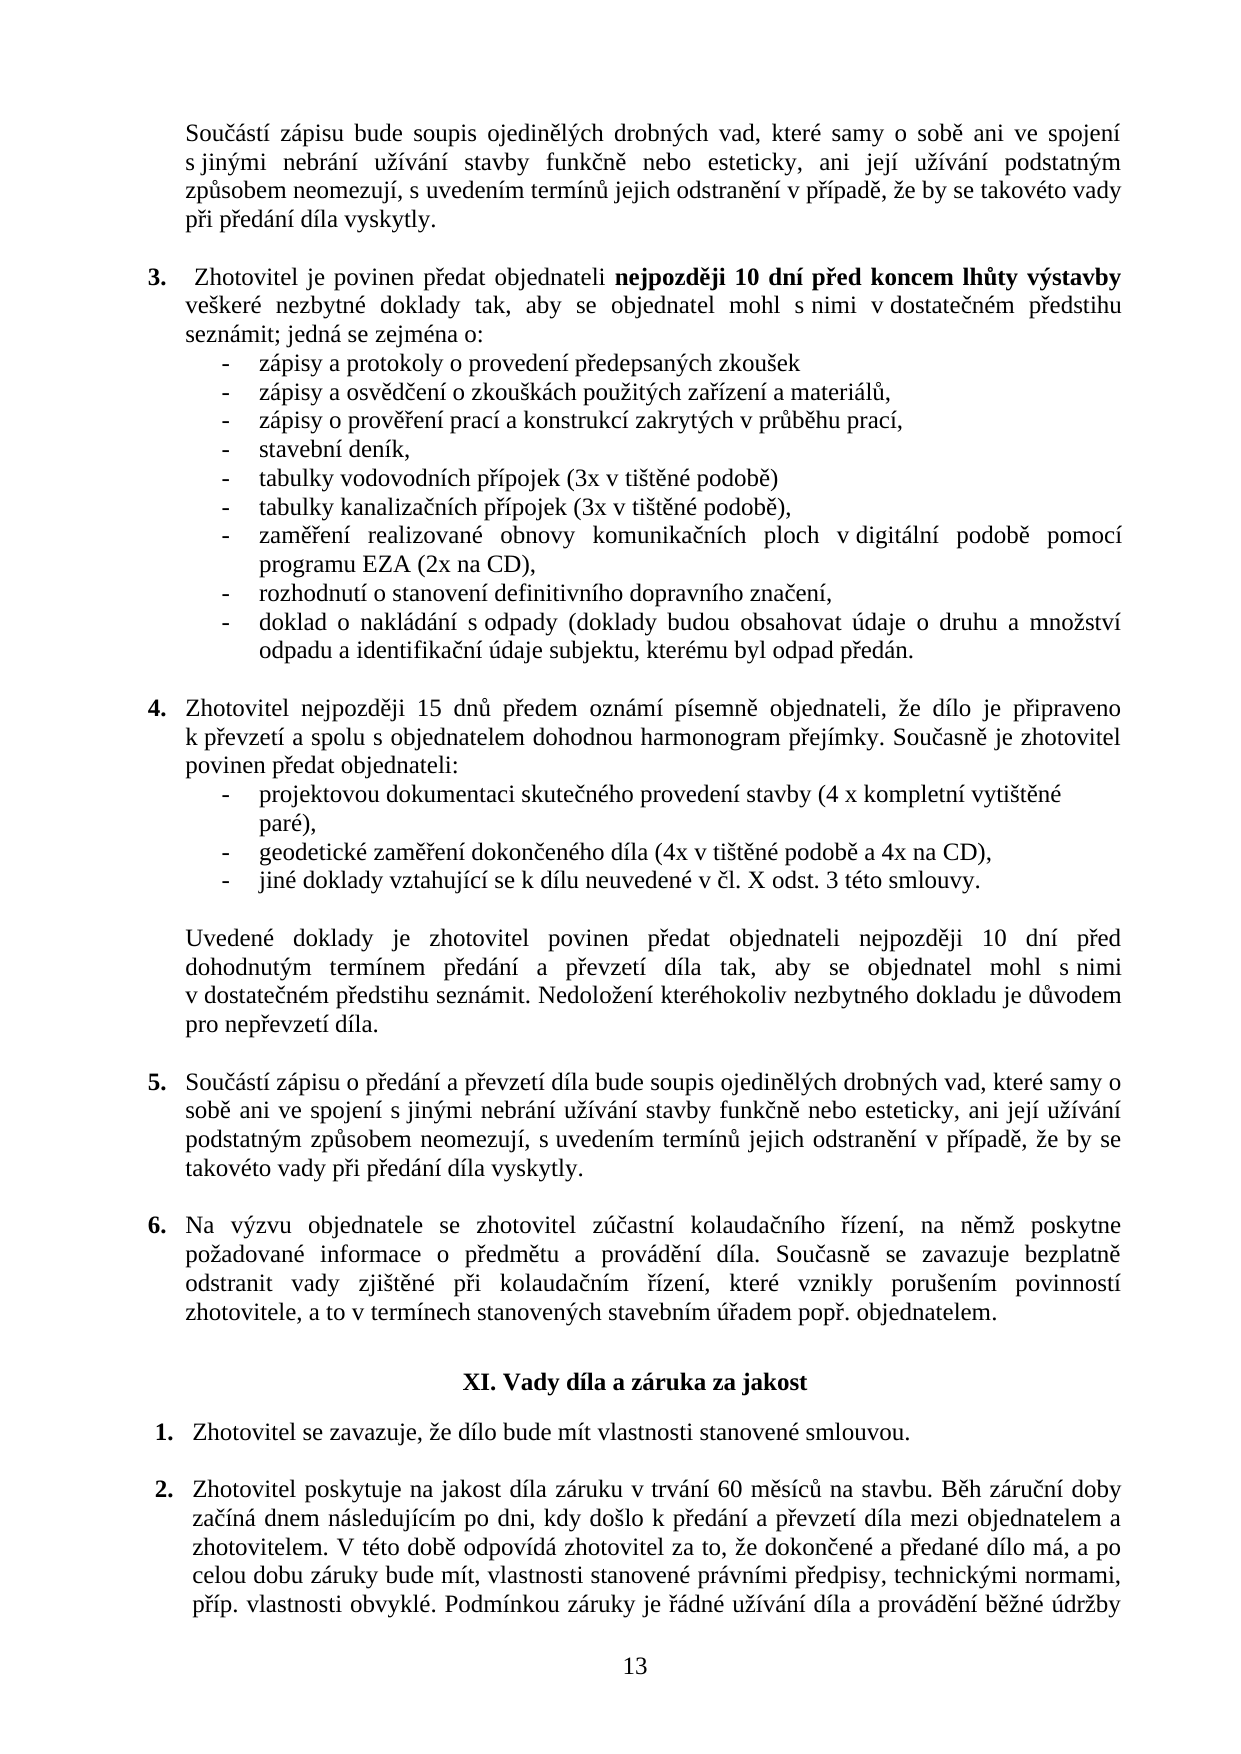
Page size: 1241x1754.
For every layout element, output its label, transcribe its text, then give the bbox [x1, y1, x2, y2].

list tabulky kanalizačních přípojek (3x v tištěné podobě), [221, 492, 1122, 521]
list zaměření realizované obnovy komunikačních ploch v digitální podobě pomocí programu EZA (2x na CD), [221, 521, 1122, 578]
list Na výzvu objednatele se zhotovitel zúčastní kolaudačního řízení, na němž poskytne požadované informace o předmětu a provádění díla. Současně se zavazuje bezplatně odstranit vady zjištěné při kolaudačním řízení, které vznikly porušením povinností zhotovitele, a to v termínech stanovených stavebním úřadem popř. objednatelem. [148, 1211, 1122, 1326]
list rozhodnutí o stanovení definitivního dopravního značení, [221, 578, 1122, 607]
list Zhotovitel nejpozději 15 dnů předem oznámí písemně objednateli, že dílo je připraveno k převzetí a spolu s objednatelem dohodnou harmonogram přejímky. Současně je zhotovitel povinen předat objednateli: [148, 693, 1122, 779]
text Uvedené doklady je zhotovitel povinen předat objednateli nejpozději 10 dní před dohodnutým termínem předání a převzetí díla tak, aby se objednatel mohl s nimi v dostatečném předstihu seznámit. Nedoložení kteréhokoliv nezbytného dokladu je důvodem pro nepřevzetí díla. [185, 923, 1122, 1038]
list zápisy a protokoly o provedení předepsaných zkoušek [221, 348, 1122, 377]
subtitle Vady díla a záruka za jakost [148, 1367, 1122, 1396]
list geodetické zaměření dokončeného díla (4x v tištěné podobě a 4x na CD), [221, 837, 1122, 866]
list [154, 1474, 1122, 1618]
text Součástí zápisu bude soupis ojedinělých drobných vad, které samy o sobě ani ve spojení s jinými nebrání užívání stavby funkčně nebo esteticky, ani její užívání podstatným způsobem neomezují, s uvedením termínů jejich odstranění v případě, že by se takovéto vady při předání díla vyskytly. [185, 118, 1122, 233]
list stavební deník, [221, 434, 1122, 463]
list Součástí zápisu o předání a převzetí díla bude soupis ojedinělých drobných vad, které samy o sobě ani ve spojení s jinými nebrání užívání stavby funkčně nebo esteticky, ani její užívání podstatným způsobem neomezují, s uvedením termínů jejich odstranění v případě, že by se takovéto vady při předání díla vyskytly. [148, 1067, 1122, 1182]
list projektovou dokumentaci skutečného provedení stavby (4 x kompletní vytištěné paré), [221, 779, 1122, 837]
list Zhotovitel se zavazuje, že dílo bude mít vlastnosti stanovené smlouvou. [154, 1417, 1122, 1446]
list Zhotovitel je povinen předat objednateli nejpozději 10 dní před koncem lhůty výstavby veškeré nezbytné doklady tak, aby se objednatel mohl s nimi v dostatečném předstihu seznámit; jedná se zejména o: [148, 262, 1122, 348]
list jiné doklady vztahující se k dílu neuvedené v čl. X odst. 3 této smlouvy. [221, 866, 1122, 894]
list tabulky vodovodních přípojek (3x v tištěné podobě) [221, 463, 1122, 492]
list zápisy a osvědčení o zkouškách použitých zařízení a materiálů, [221, 377, 1122, 406]
list doklad o nakládání s odpady (doklady budou obsahovat údaje o druhu a množství odpadu a identifikační údaje subjektu, kterému byl odpad předán. [221, 607, 1122, 664]
list zápisy o prověření prací a konstrukcí zakrytých v průběhu prací, [221, 406, 1122, 434]
